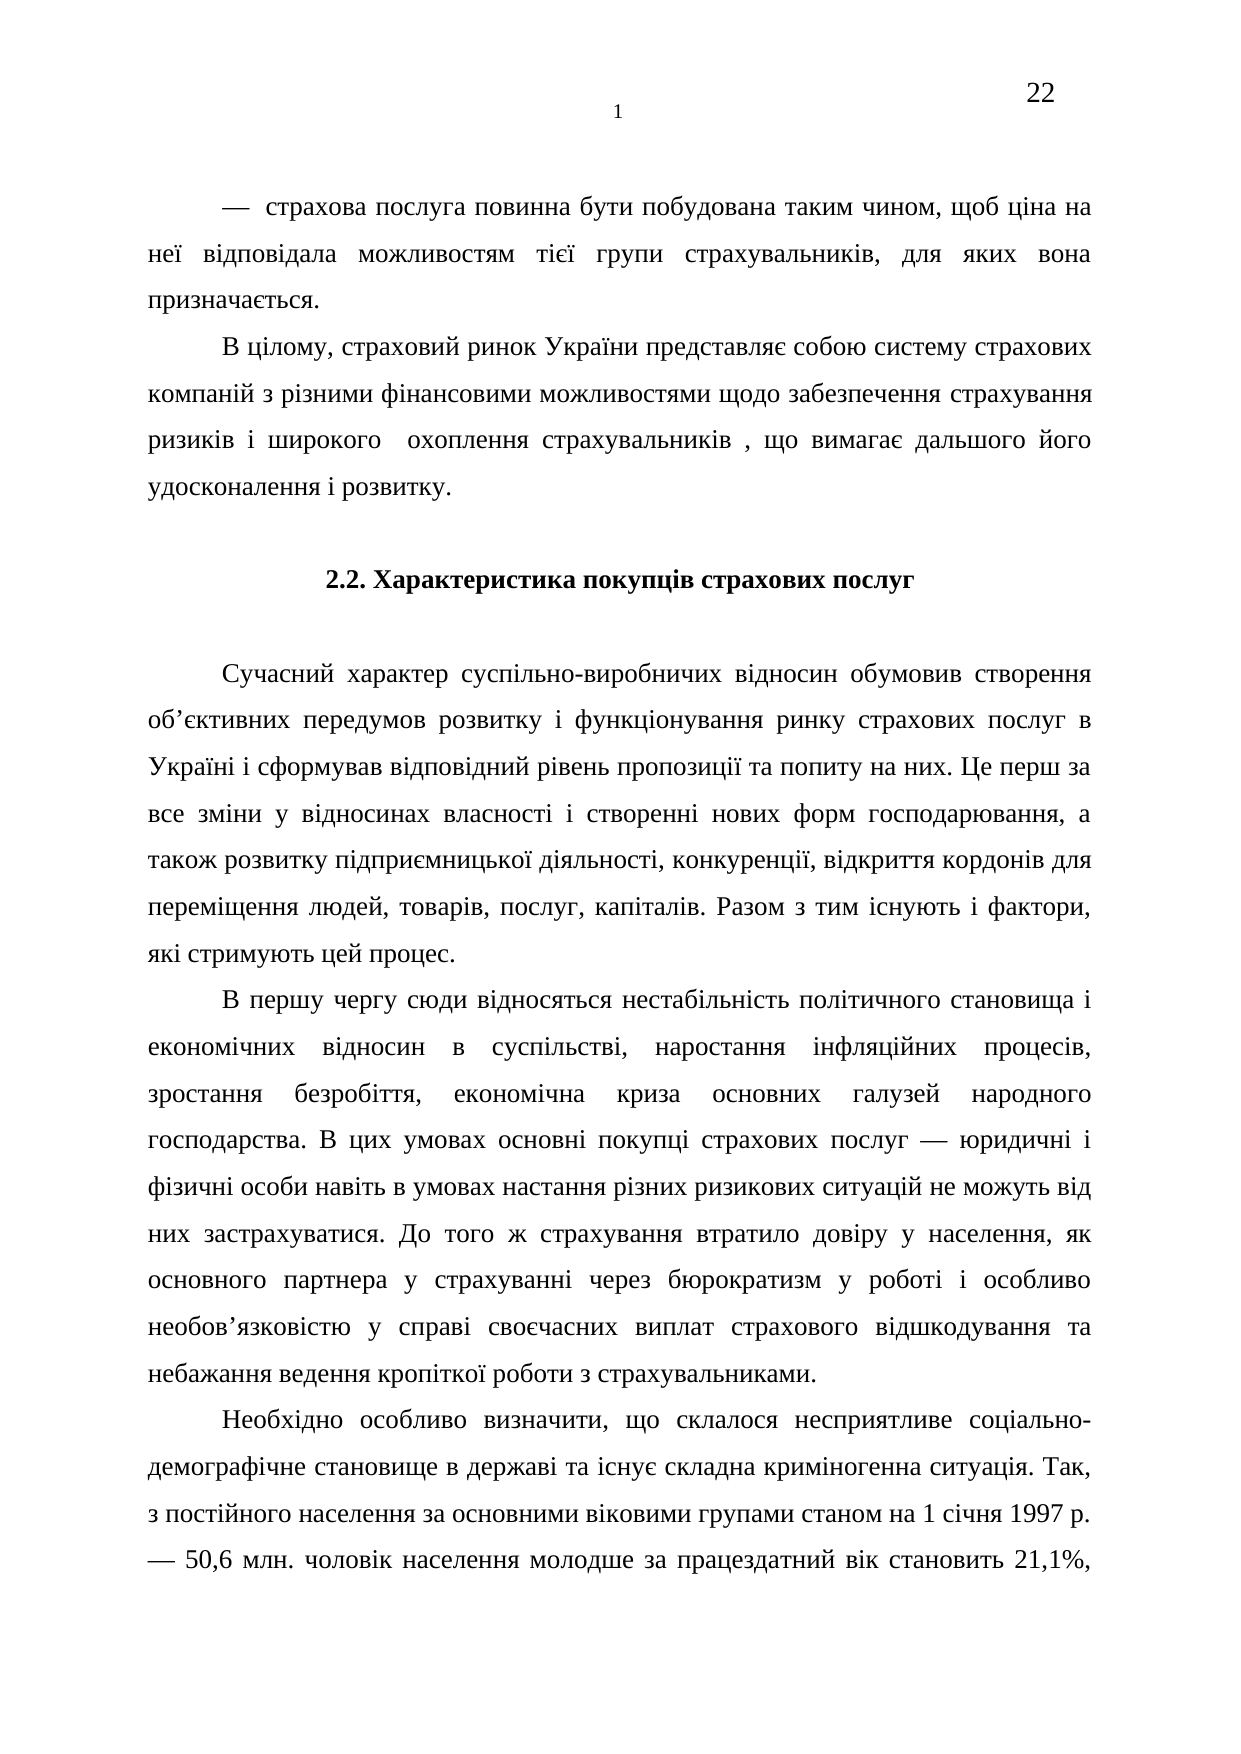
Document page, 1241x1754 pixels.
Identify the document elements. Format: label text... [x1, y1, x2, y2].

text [148, 1403, 1092, 1575]
text В першу чергу сюди відносяться нестабільність політичного становища і економічних відносин в суспільстві, наростання інфляційних процесів, зростання безробіття, економічна криза основних галузей народного господарства. В цих умовах основні покупці страхових послуг — юридичні і фізичні особи навіть в умовах настання різних ризикових ситуацій не можуть від них застрахуватися. До того ж страхування втратило довіру у населення, як основного партнера у страхуванні через бюрократизм у роботі і особливо необов’язковістю у справі своєчасних виплат страхового відшкодування та небажання ведення кропіткої роботи з страхувальниками. [148, 983, 1092, 1388]
list страхова послуга повинна бути побудована таким чином, щоб ціна на неї відповідала можливостям тієї групи страхувальників, для яких вона призначається. [148, 190, 1092, 315]
text В цілому, страховий ринок України представляє собою систему страхових компаній з різними фінансовими можливостями щодо забезпечення страхування ризиків і широкого охоплення страхувальників , що вимагає дальшого його удосконалення і розвитку. [148, 330, 1092, 501]
text Сучасний характер суспільно-виробничих відносин обумовив створення об’єктивних передумов розвитку і функціонування ринку страхових послуг в Україні і сформував відповідний рівень пропозиції та попиту на них. Це перш за все зміни у відносинах власності і створенні нових форм господарювання, а також розвитку підприємницької діяльності, конкуренції, відкриття кордонів для переміщення людей, товарів, послуг, капіталів. Разом з тим існують і фактори, які стримують цей процес. [148, 657, 1092, 968]
text 2.2. Характеристика покупців страхових послуг [148, 563, 1092, 595]
